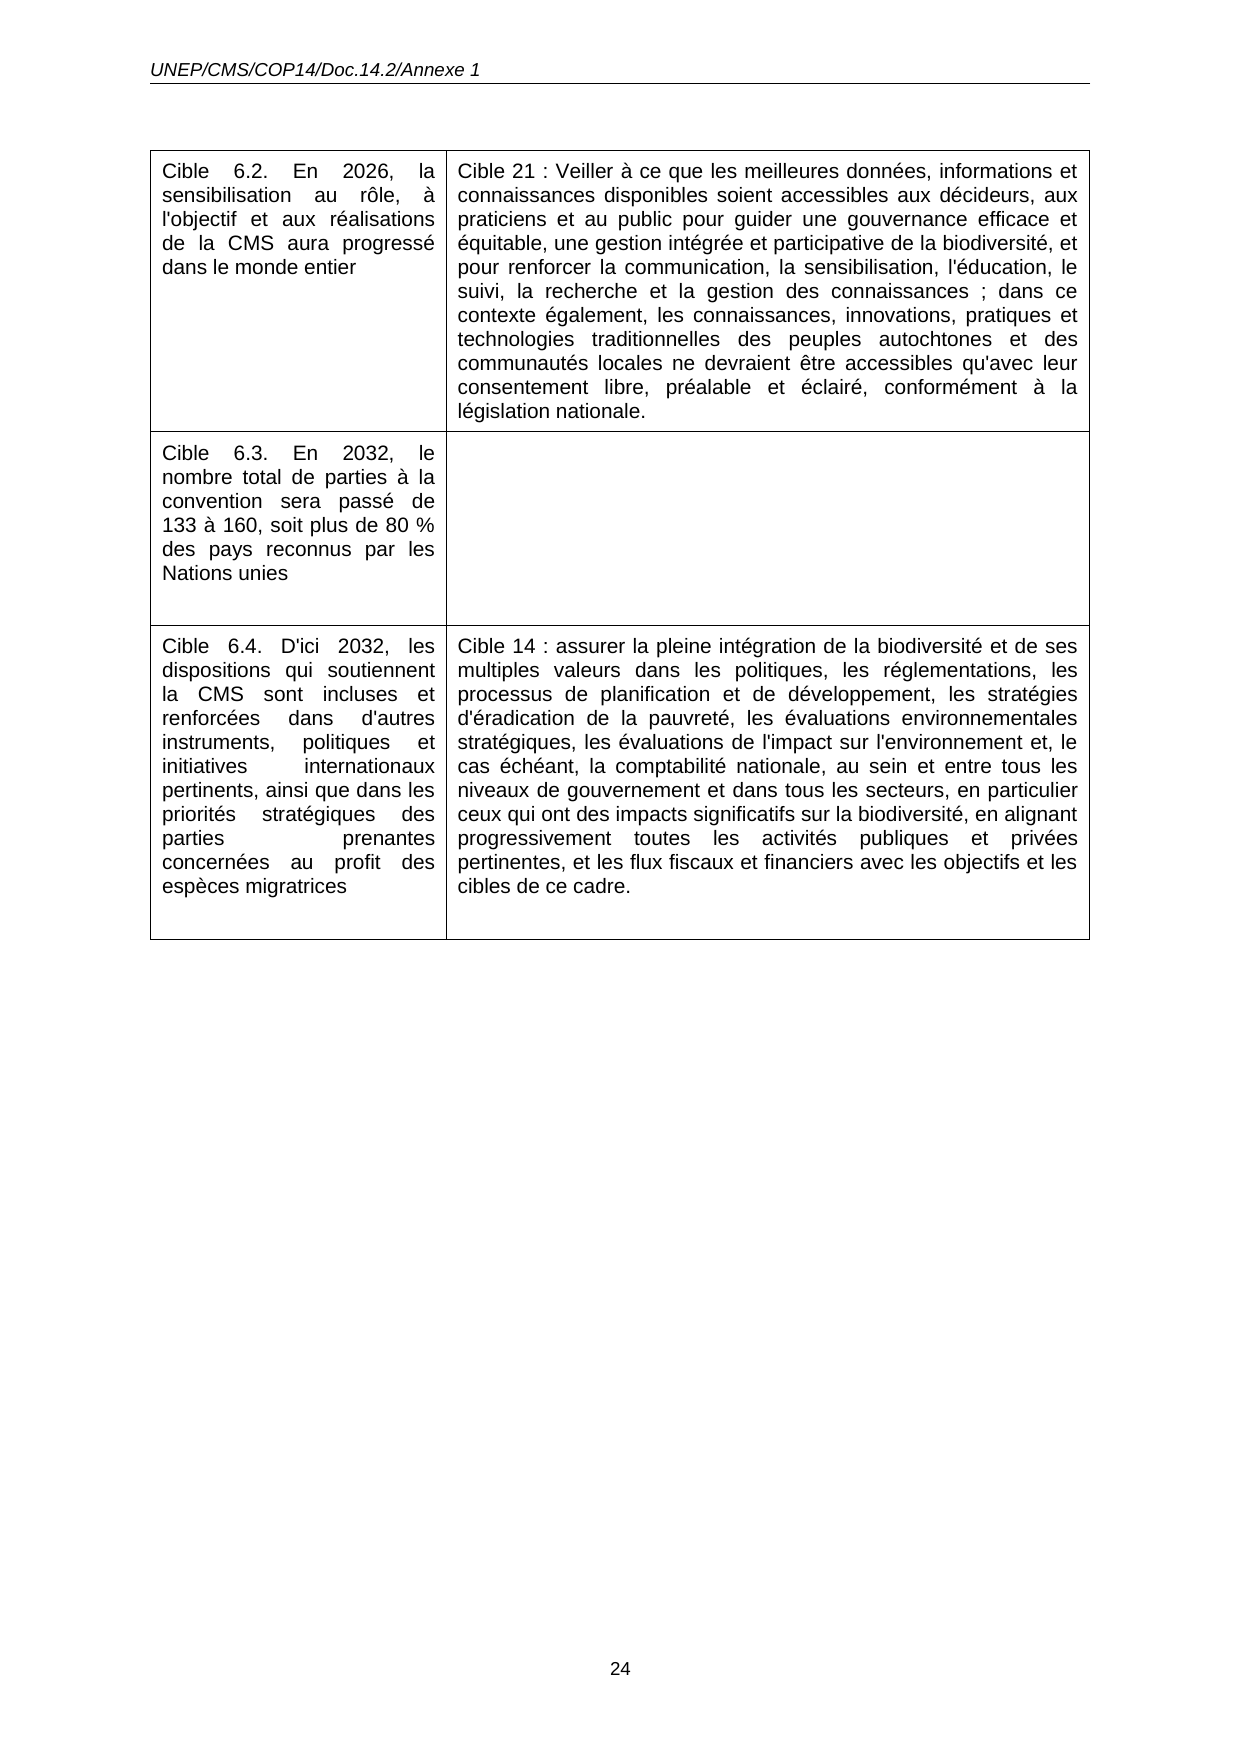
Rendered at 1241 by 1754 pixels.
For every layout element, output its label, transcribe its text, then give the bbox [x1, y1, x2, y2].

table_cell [447, 151, 1089, 431]
table_cell Cible 6.2. En 2026, la sensibilisation au rôle, à l'objectif et aux réalisations de la CMS aura progressé dans le monde entier [151, 151, 446, 431]
table_cell [447, 432, 1089, 625]
table_cell Cible 14 : assurer la pleine intégration de la biodiversité et de ses multiples valeurs dans les politiques, les réglementations, les processus de planification et de développement, les stratégies d'éradication de la pauvreté, les évaluations environnementales stratégiques, les évaluations de l'impact sur l'environnement et, le cas échéant, la comptabilité nationale, au sein et entre tous les niveaux de gouvernement et dans tous les secteurs, en particulier ceux qui ont des impacts significatifs sur la biodiversité, en alignant progressivement toutes les activités publiques et privées pertinentes, et les flux fiscaux et financiers avec les objectifs et les cibles de ce cadre. [447, 626, 1089, 938]
table_cell Cible 6.3. En 2032, le nombre total de parties à la convention sera passé de 133 à 160, soit plus de 80 % des pays reconnus par les Nations unies [151, 432, 446, 625]
table_cell Cible 6.4. D'ici 2032, les dispositions qui soutiennent la CMS sont incluses et renforcées dans d'autres instruments, politiques et initiatives internationaux pertinents, ainsi que dans les priorités stratégiques des parties prenantes concernées au profit des espèces migratrices [151, 626, 446, 938]
